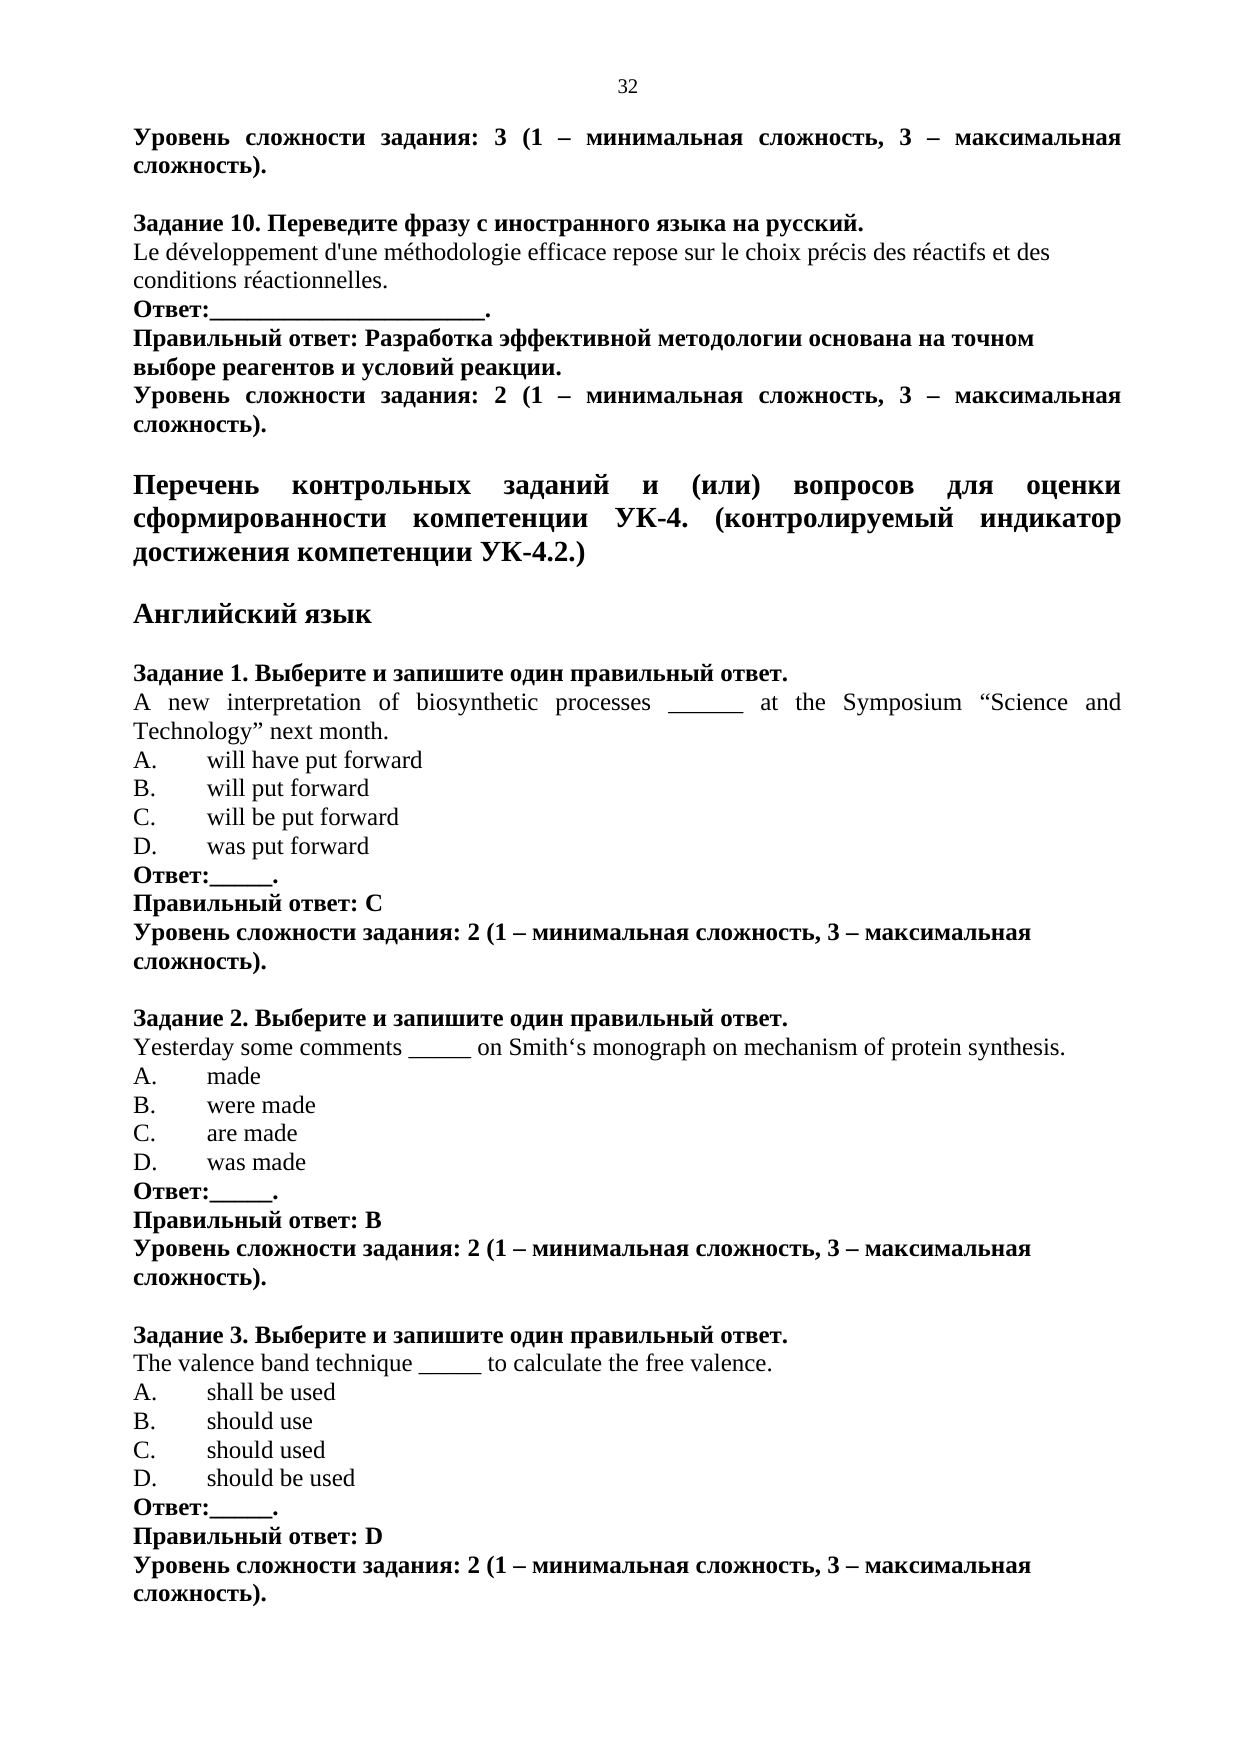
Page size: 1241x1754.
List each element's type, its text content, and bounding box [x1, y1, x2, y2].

text Английский язык [133, 596, 1122, 630]
text Задание 2. Выберите и запишите один правильный ответ. [133, 1003, 1122, 1032]
text Yesterday some comments _____ on Smith‘s monograph on mechanism of protein synthesis. [133, 1032, 1122, 1061]
text B. should use [133, 1406, 1122, 1435]
text Правильный ответ: D [133, 1521, 1122, 1550]
text C. will be put forward [133, 802, 1122, 831]
text Правильный ответ: Разработка эффективной методологии основана на точном выборе реагентов и условий реакции. [133, 323, 1122, 381]
text The valence band technique _____ to calculate the free valence. [133, 1348, 1122, 1377]
text B. will put forward [133, 773, 1122, 802]
text Le développement d'une méthodologie efficace repose sur le choix précis des réactifs et des conditions réactionnelles. [133, 237, 1122, 294]
text Ответ:_____. [133, 860, 1122, 888]
text A. shall be used [133, 1377, 1122, 1406]
text Перечень контрольных заданий и (или) вопросов для оценки сформированности компетенции УК-4. (контролируемый индикатор достижения компетенции УК-4.2.) [133, 467, 1122, 567]
text A. made [133, 1061, 1122, 1090]
text Уровень сложности задания: 2 (1 – минимальная сложность, 3 – максимальная сложность). [133, 1233, 1122, 1291]
text Задание 10. Переведите фразу с иностранного языка на русский. [133, 208, 1122, 237]
text Правильный ответ: C [133, 888, 1122, 917]
text D. was made [133, 1147, 1122, 1176]
text Ответ:_____. [133, 1492, 1122, 1521]
text Уровень сложности задания: 2 (1 – минимальная сложность, 3 – максимальная сложность). [133, 917, 1122, 975]
text Ответ:______________________. [133, 294, 1122, 323]
text Уровень сложности задания: 2 (1 – минимальная сложность, 3 – максимальная сложность). [133, 1550, 1122, 1607]
text D. was put forward [133, 831, 1122, 860]
text A. will have put forward [133, 745, 1122, 773]
text C. are made [133, 1118, 1122, 1147]
text C. should used [133, 1435, 1122, 1463]
text Уровень сложности задания: 3 (1 – минимальная сложность, 3 – максимальная сложность). [133, 122, 1122, 179]
text D. should be used [133, 1463, 1122, 1492]
text Задание 1. Выберите и запишите один правильный ответ. [133, 658, 1122, 687]
text Ответ:_____. [133, 1176, 1122, 1205]
text Уровень сложности задания: 2 (1 – минимальная сложность, 3 – максимальная сложность). [133, 381, 1122, 438]
text Правильный ответ: B [133, 1205, 1122, 1233]
text B. were made [133, 1090, 1122, 1118]
text A new interpretation of biosynthetic processes ______ at the Symposium “Science and Technology” next month. [133, 687, 1122, 745]
text Задание 3. Выберите и запишите один правильный ответ. [133, 1320, 1122, 1348]
